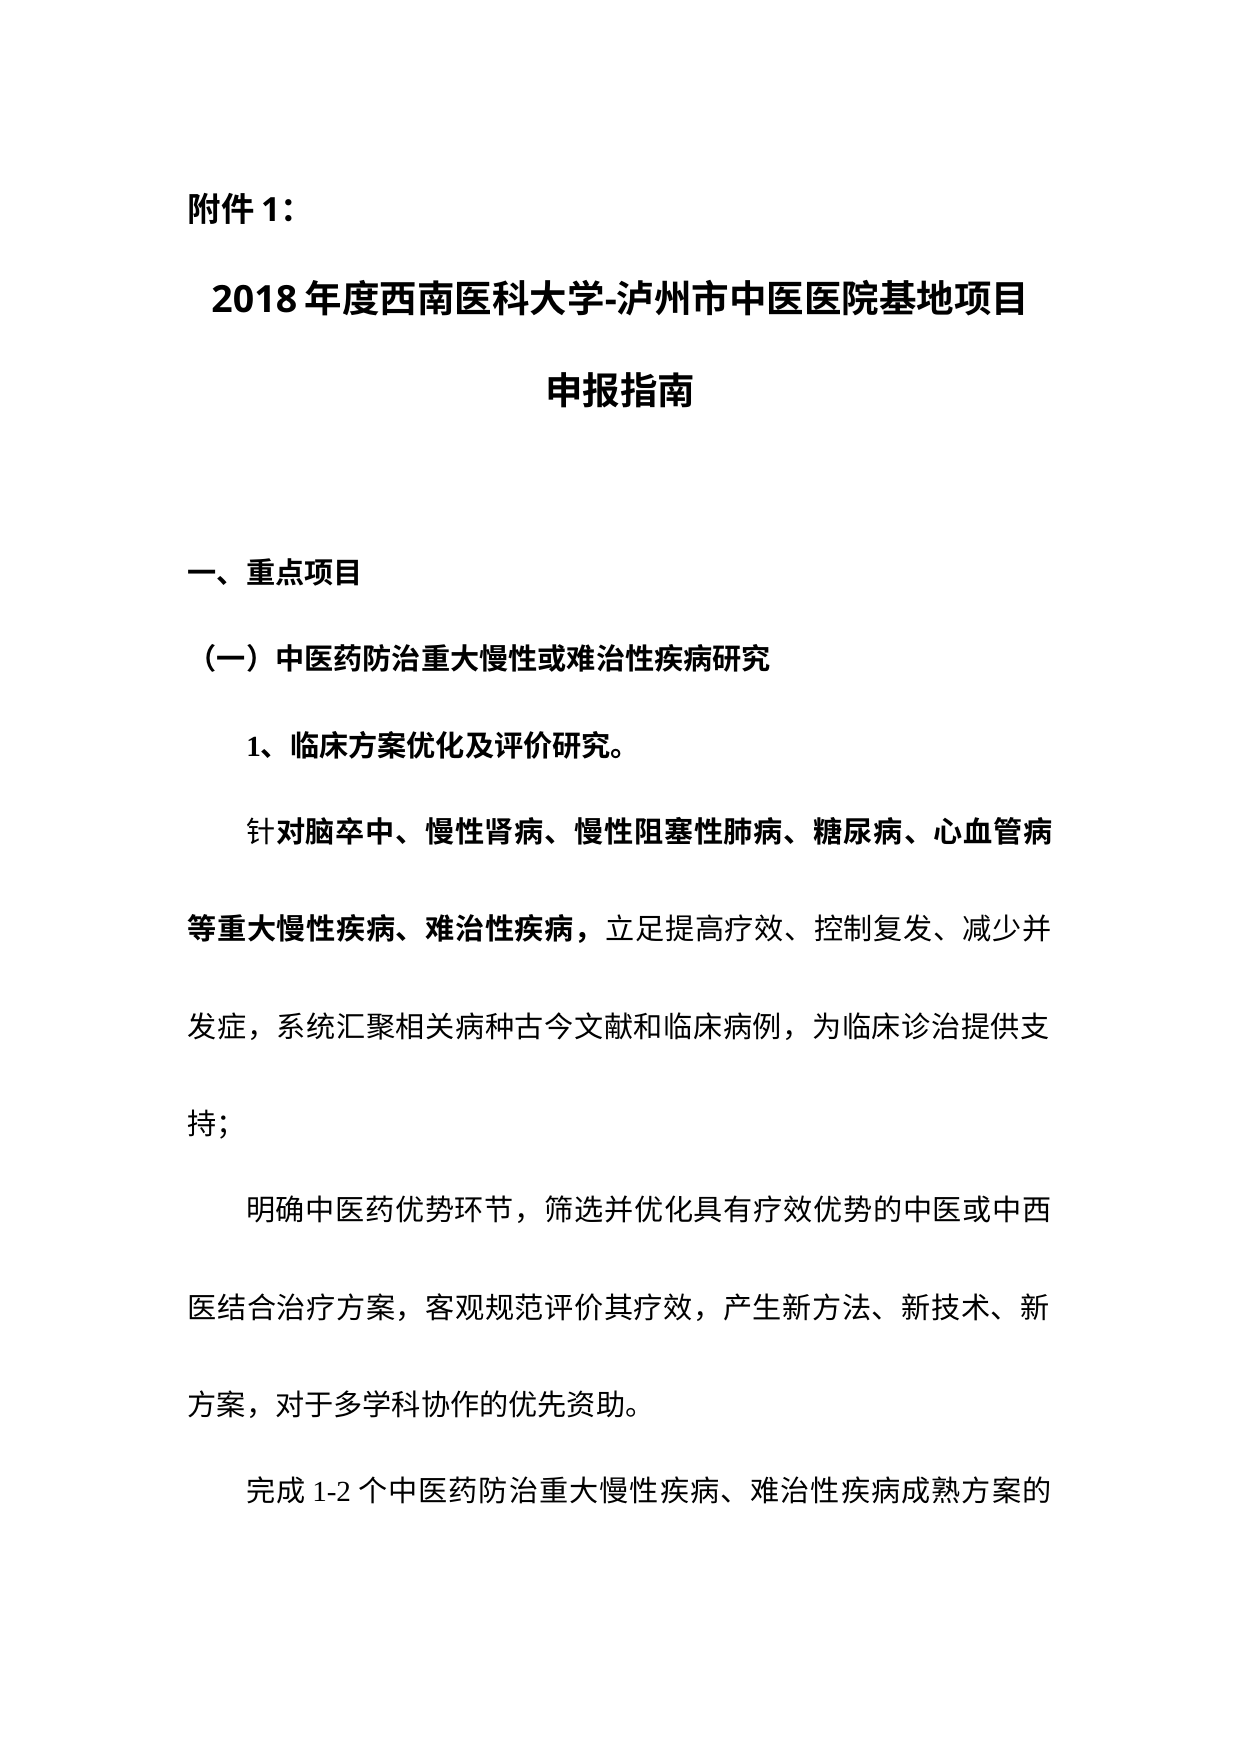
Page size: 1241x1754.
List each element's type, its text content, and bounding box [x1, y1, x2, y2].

text （一）中医药防治重大慢性或难治性疾病研究 [187, 624, 1053, 689]
text 附件1： [187, 174, 1053, 239]
text 针对脑卒中、慢性肾病、慢性阻塞性肺病、糖尿病、心血管病等重大慢性疾病、难治性疾病，立足提高疗效、控制复发、减少并发症，系统汇聚相关病种古今文献和临床病例，为临床诊治提供支持； [187, 797, 1053, 1154]
text 明确中医药优势环节，筛选并优化具有疗效优势的中医或中西医结合治疗方案，客观规范评价其疗效，产生新方法、新技术、新方案，对于多学科协作的优先资助。 [187, 1176, 1053, 1436]
text 申报指南 [187, 356, 1053, 421]
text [187, 1457, 1053, 1522]
text 2018年度西南医科大学-泸州市中医医院基地项目 [187, 264, 1053, 329]
text 1、临床方案优化及评价研究。 [187, 711, 1053, 776]
list 重点项目 [187, 538, 1053, 603]
